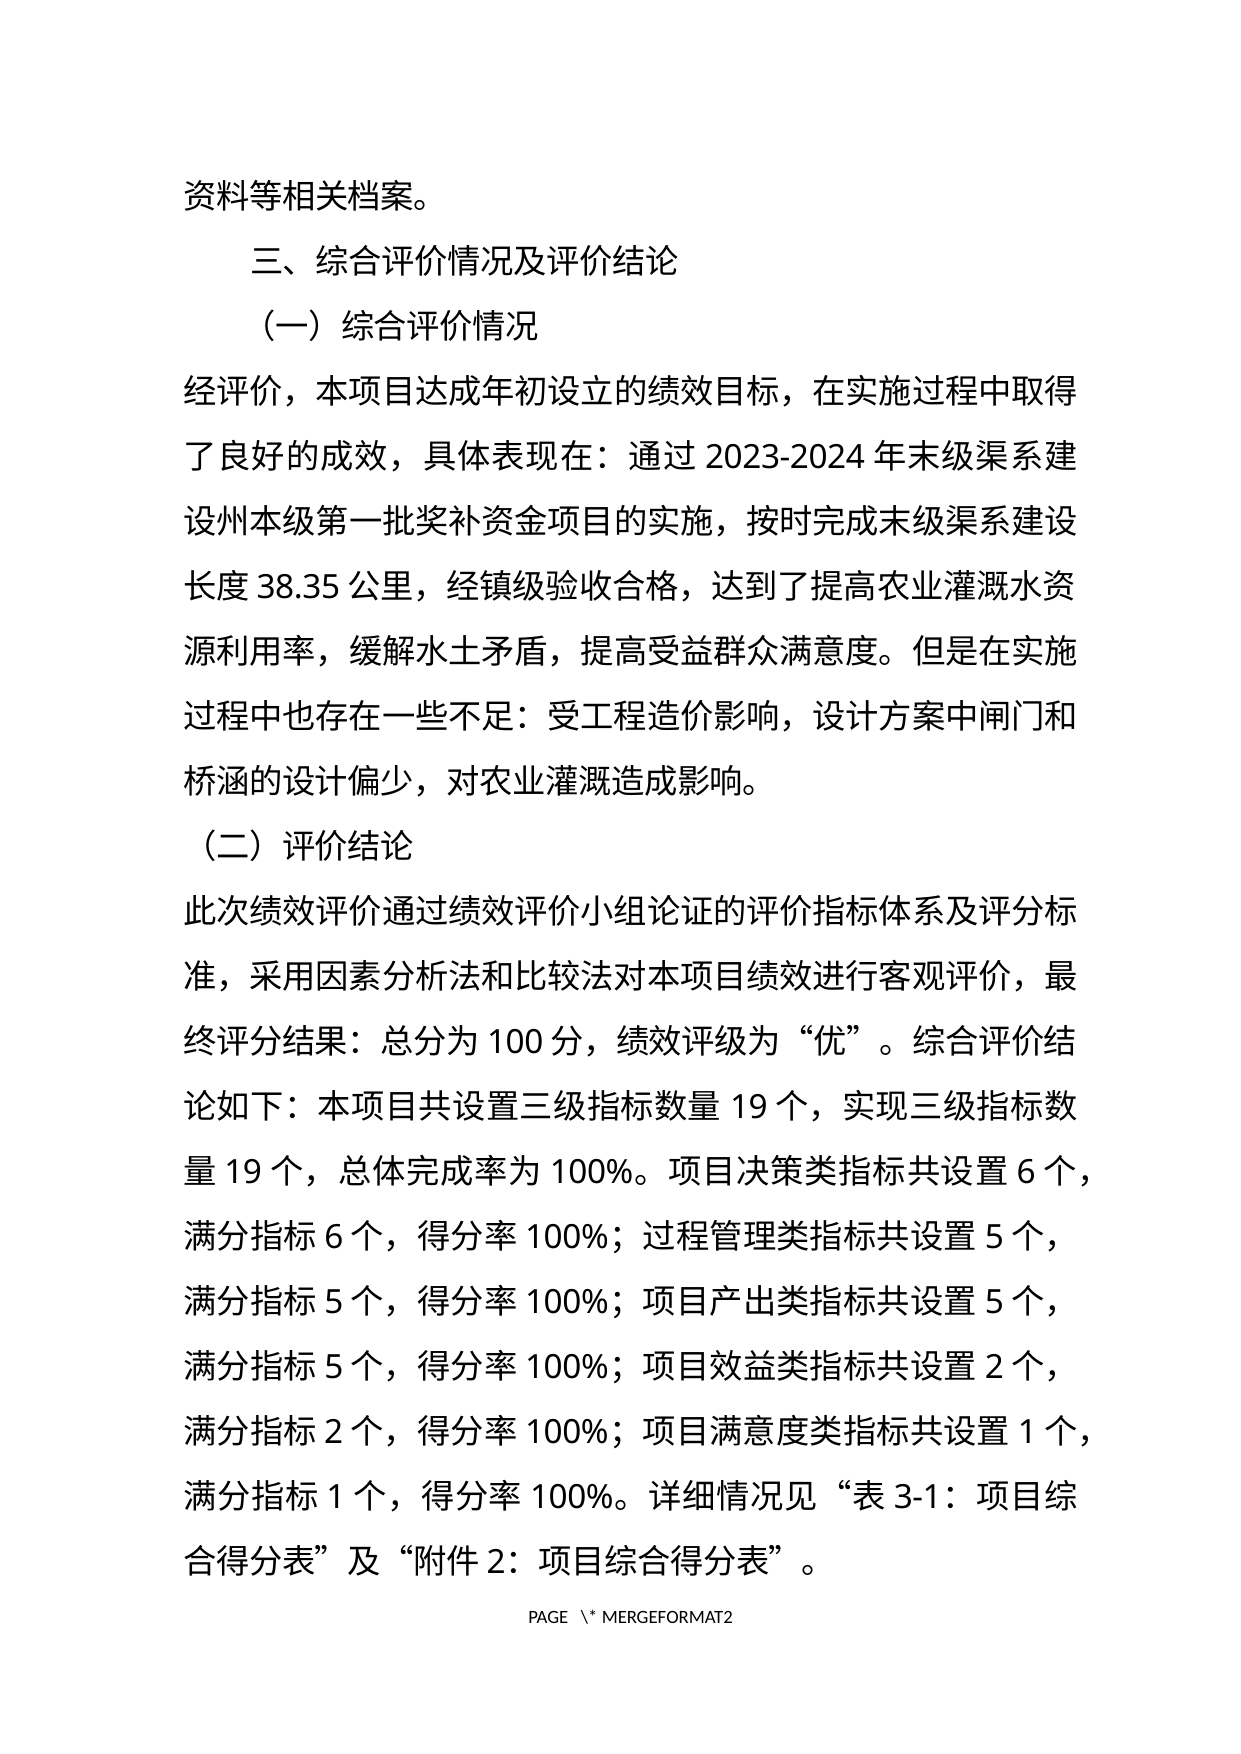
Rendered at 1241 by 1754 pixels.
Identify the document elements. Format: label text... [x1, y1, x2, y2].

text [183, 292, 1078, 1592]
text 三、综合评价情况及评价结论 [183, 227, 1078, 292]
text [183, 162, 1078, 227]
